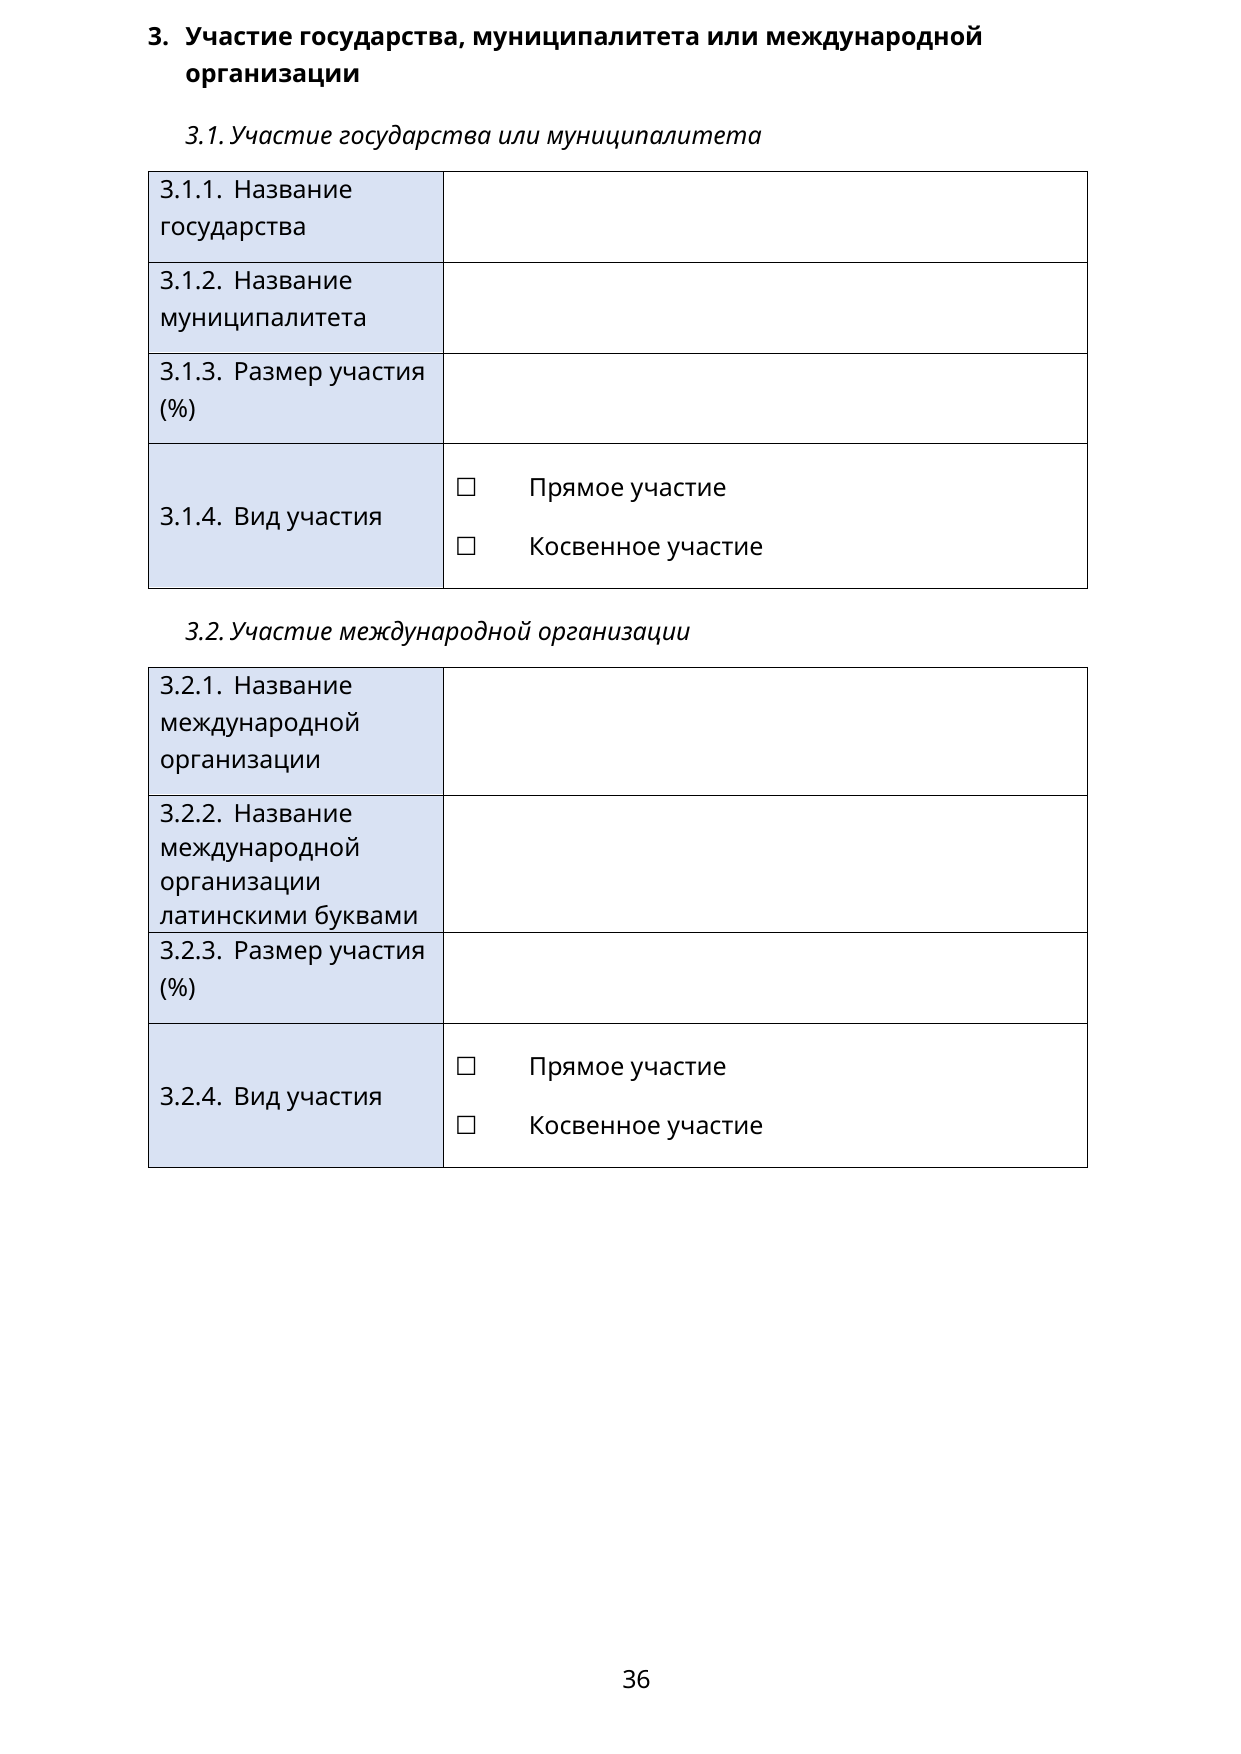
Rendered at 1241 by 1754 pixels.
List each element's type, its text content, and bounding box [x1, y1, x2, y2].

table_cell [444, 263, 1087, 352]
table_cell Вид участия [149, 444, 443, 587]
table_cell [444, 796, 1087, 932]
table_header Название международной организации [149, 668, 443, 794]
table_header [444, 172, 1087, 262]
table_header [444, 668, 1087, 794]
table_cell Вид участия [149, 1024, 443, 1167]
table_cell Название муниципалитета [149, 263, 443, 352]
table_header Название государства [149, 172, 443, 262]
table_cell Прямое участие Косвенное участие [444, 1024, 1087, 1167]
list Участие международной организации [185, 613, 1125, 647]
table_cell Размер участия (%) [149, 354, 443, 443]
table_cell [444, 933, 1087, 1023]
table_cell [444, 354, 1087, 443]
table_cell Прямое участие Косвенное участие [444, 444, 1087, 587]
list Участие государства или муниципалитета [185, 117, 1125, 151]
list Участие государства, муниципалитета или международной организации [148, 19, 1125, 89]
table_cell Размер участия (%) [149, 933, 443, 1023]
table_cell Название международной организации латинскими буквами [149, 796, 443, 932]
